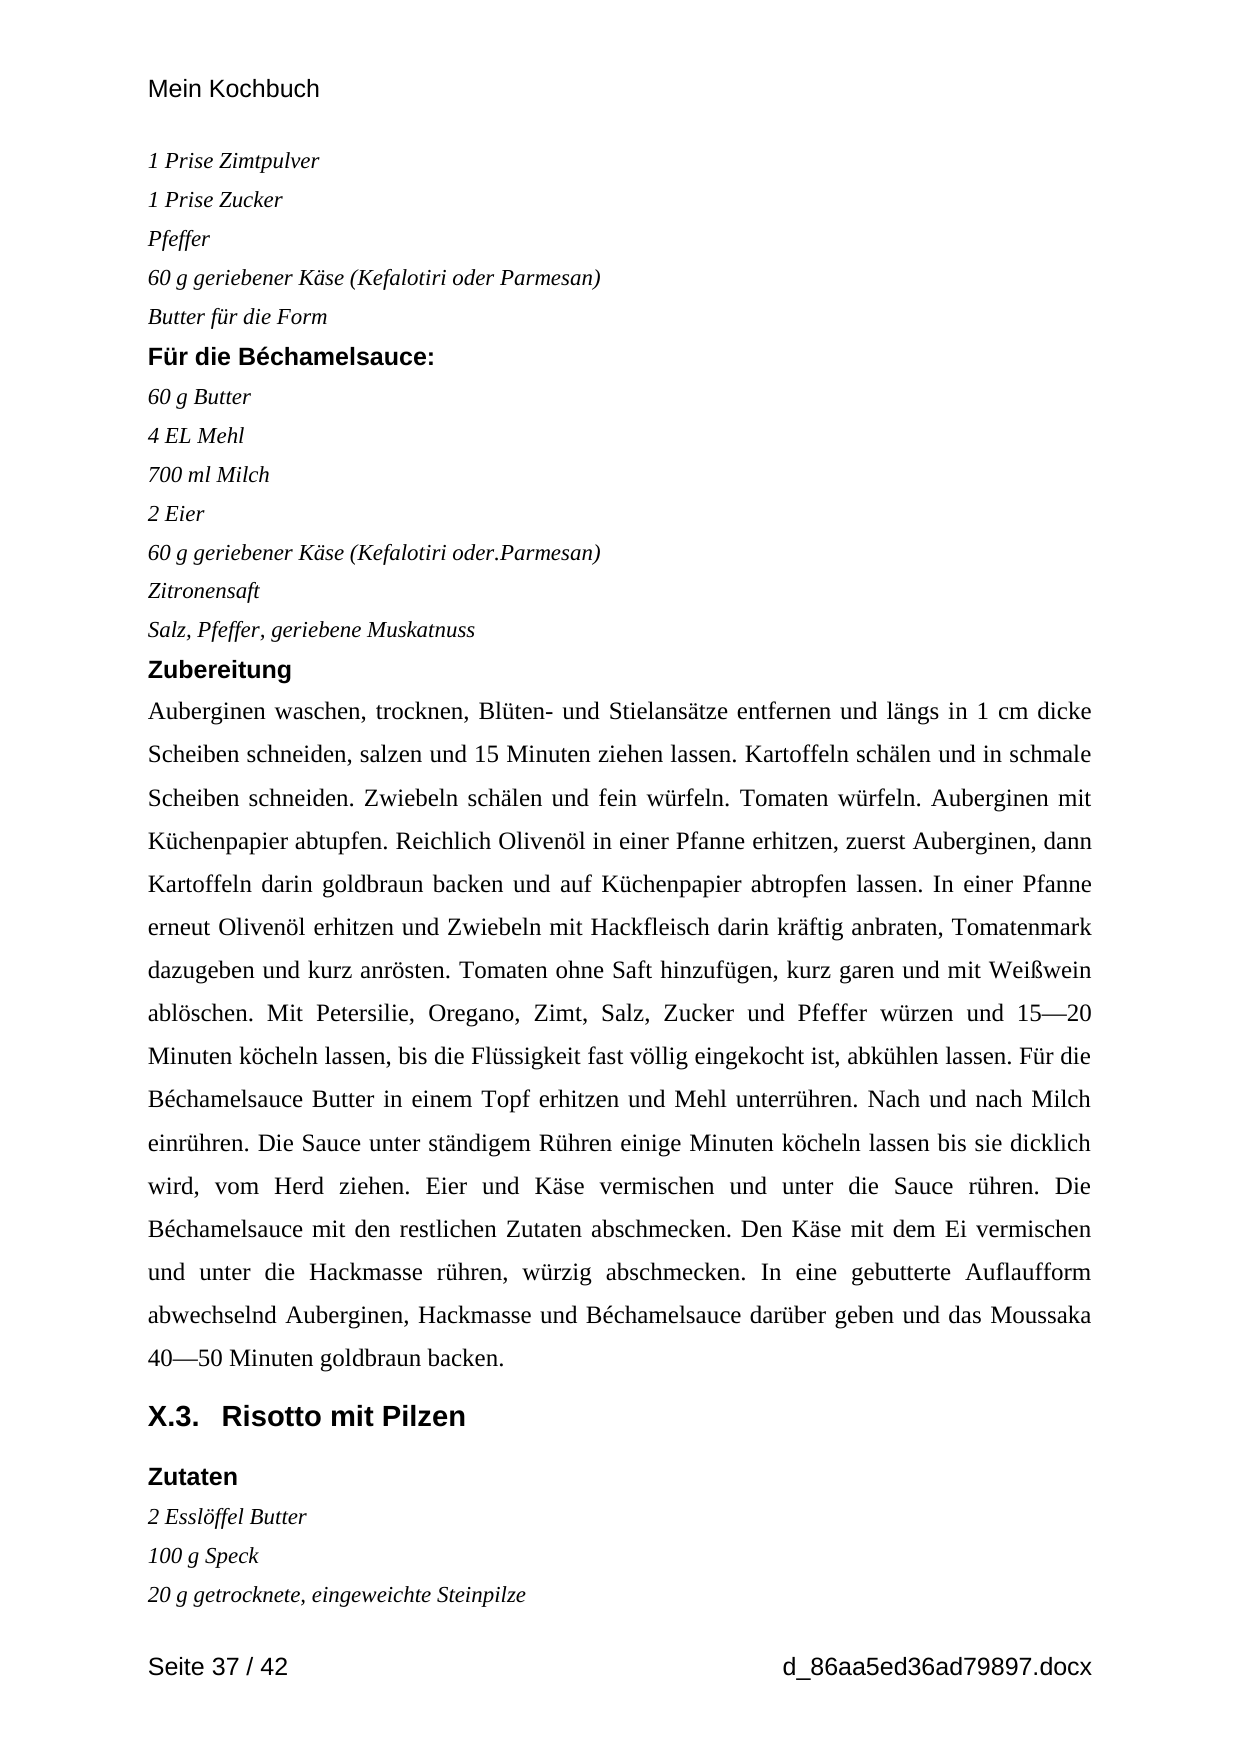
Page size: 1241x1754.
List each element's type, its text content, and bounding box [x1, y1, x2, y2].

text 2 Esslöffel Butter [148, 1503, 1093, 1529]
text 60 g geriebener Käse (Kefalotiri oder.Parmesan) [148, 538, 1093, 565]
text Pfeffer [148, 225, 1093, 252]
text Butter für die Form [148, 303, 1093, 329]
text 1 Prise Zucker [148, 186, 1093, 213]
text 100 g Speck [148, 1542, 1093, 1568]
text 4 EL Mehl [148, 422, 1093, 448]
text 1 Prise Zimtpulver [148, 148, 1093, 174]
text 20 g getrocknete, eingeweichte Steinpilze [148, 1581, 1093, 1607]
text 2 Eier [148, 500, 1093, 526]
text Salz, Pfeffer, geriebene Muskatnuss [148, 616, 1093, 643]
text 60 g Butter [148, 383, 1093, 409]
subtitle Zutaten [148, 1462, 1093, 1490]
subtitle Risotto mit Pilzen [148, 1399, 1093, 1432]
text Auberginen waschen, trocknen, Blüten- und Stielansätze entfernen und längs in 1 cm dicke Scheiben schneiden, salzen und 15 Minuten ziehen lassen. Kartoffeln schälen und in schmale Scheiben schneiden. Zwiebeln schälen und fein würfeln. Tomaten würfeln. Auberginen mit Küchenpapier abtupfen. Reichlich Olivenöl in einer Pfanne erhitzen, zuerst Auberginen, dann Kartoffeln darin goldbraun backen und auf Küchenpapier abtropfen lassen. In einer Pfanne erneut Olivenöl erhitzen und Zwiebeln mit Hackfleisch darin kräftig anbraten, Tomatenmark dazugeben und kurz anrösten. Tomaten ohne Saft hinzufügen, kurz garen und mit Weißwein ablöschen. Mit Petersilie, Oregano, Zimt, Salz, Zucker und Pfeffer würzen und 15—20 Minuten köcheln lassen, bis die Flüssigkeit fast völlig eingekocht ist, abkühlen lassen. Für die Béchamelsauce Butter in einem Topf erhitzen und Mehl unterrühren. Nach und nach Milch einrühren. Die Sauce unter ständigem Rühren einige Minuten köcheln lassen bis sie dicklich wird, vom Herd ziehen. Eier und Käse vermischen und unter die Sauce rühren. Die Béchamelsauce mit den restlichen Zutaten abschmecken. Den Käse mit dem Ei vermischen und unter die Hackmasse rühren, würzig abschmecken. In eine gebutterte Auflaufform abwechselnd Auberginen, Hackmasse und Béchamelsauce darüber geben und das Moussaka 40—50 Minuten goldbraun backen. [148, 696, 1093, 1372]
subtitle Zubereitung [148, 655, 1093, 684]
text 700 ml Milch [148, 461, 1093, 487]
subtitle Für die Béchamelsauce: [148, 342, 1093, 371]
text 60 g geriebener Käse (Kefalotiri oder Parmesan) [148, 264, 1093, 291]
text Zitronensaft [148, 577, 1093, 604]
